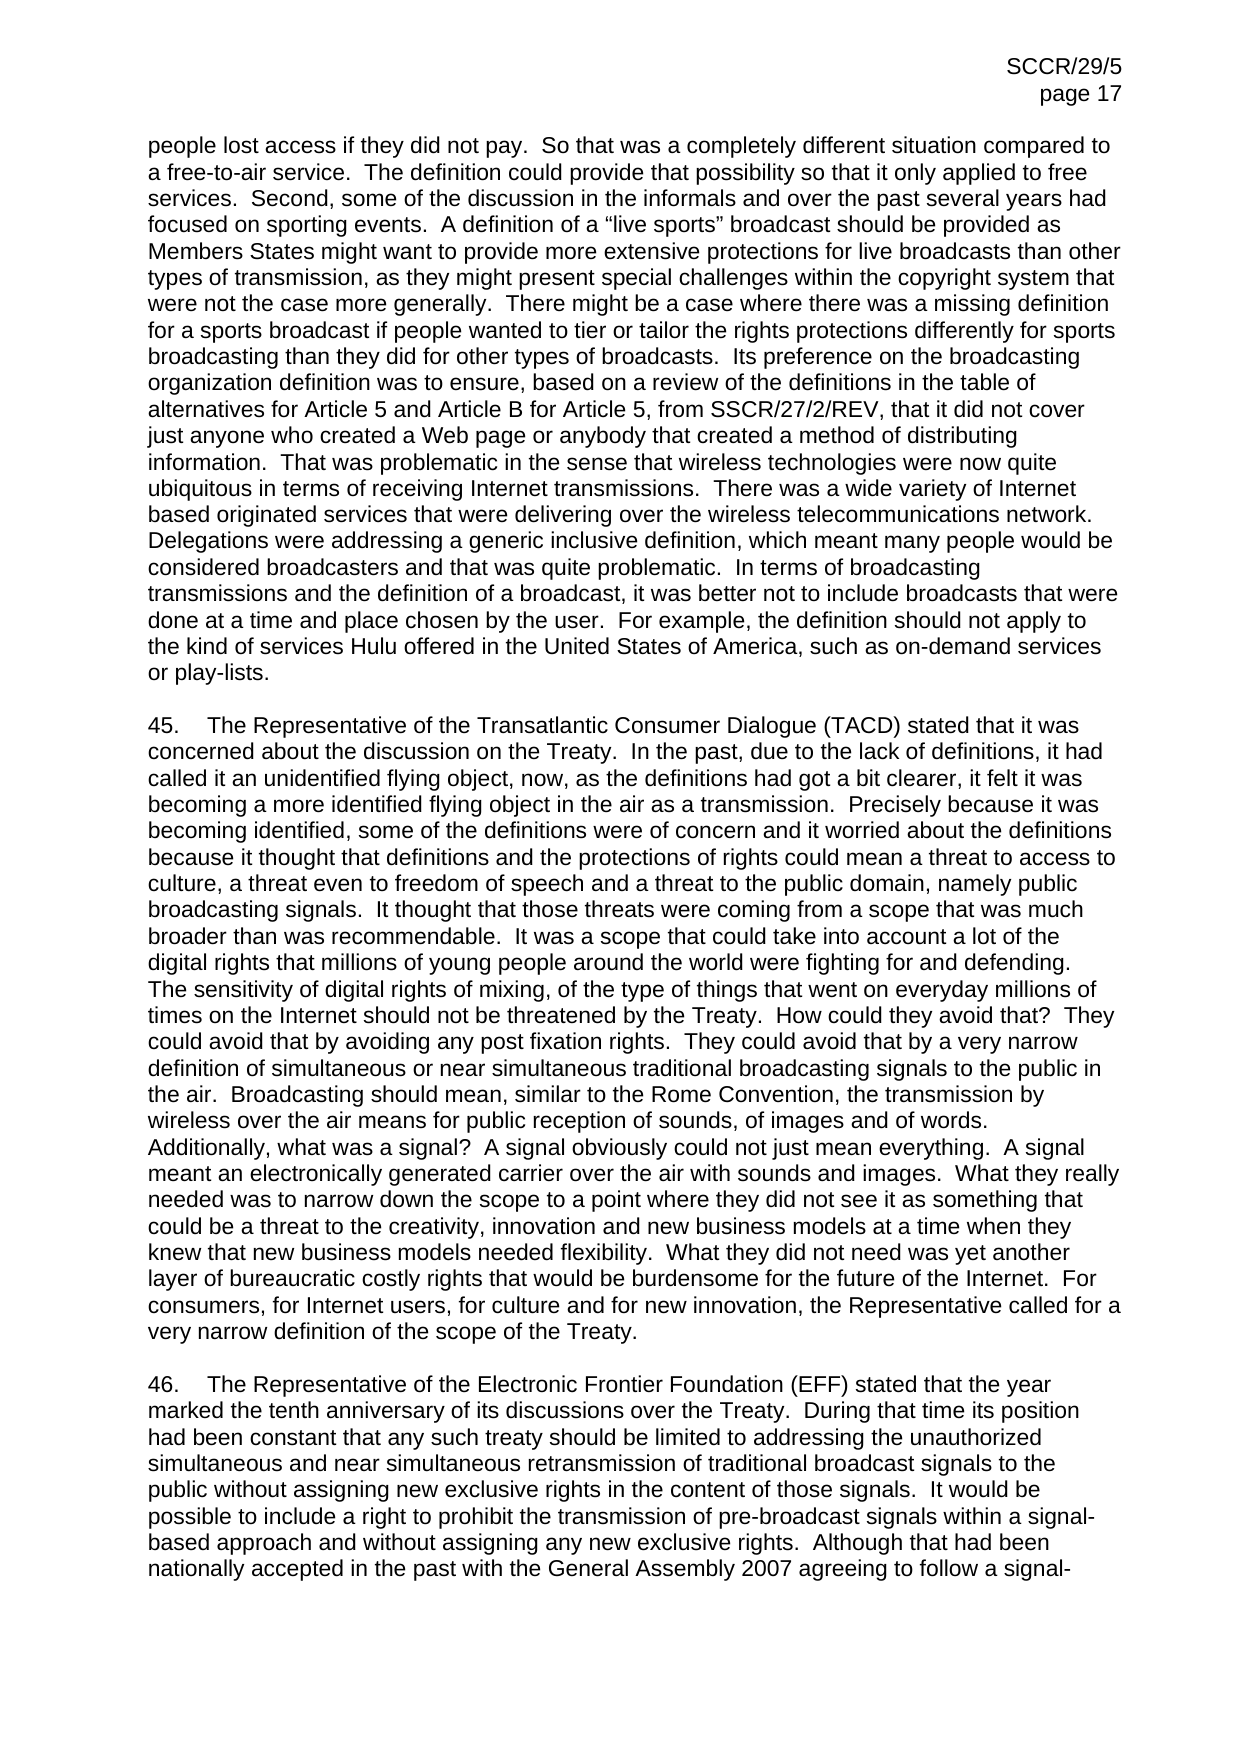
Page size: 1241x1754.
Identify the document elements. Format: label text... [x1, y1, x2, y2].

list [148, 1371, 1122, 1582]
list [148, 132, 1122, 686]
list The Representative of the Transatlantic Consumer Dialogue (TACD) stated that it was concerned about the discussion on the Treaty. In the past, due to the lack of definitions, it had called it an unidentified flying object, now, as the definitions had got a bit clearer, it felt it was becoming a more identified flying object in the air as a transmission. Precisely because it was becoming identified, some of the definitions were of concern and it worried about the definitions because it thought that definitions and the protections of rights could mean a threat to access to culture, a threat even to freedom of speech and a threat to the public domain, namely public broadcasting signals. It thought that those threats were coming from a scope that was much broader than was recommendable. It was a scope that could take into account a lot of the digital rights that millions of young people around the world were fighting for and defending. The sensitivity of digital rights of mixing, of the type of things that went on everyday millions of times on the Internet should not be threatened by the Treaty. How could they avoid that? They could avoid that by avoiding any post fixation rights. They could avoid that by a very narrow definition of simultaneous or near simultaneous traditional broadcasting signals to the public in the air. Broadcasting should mean, similar to the Rome Convention, the transmission by wireless over the air means for public reception of sounds, of images and of words. Additionally, what was a signal? A signal obviously could not just mean everything. A signal meant an electronically generated carrier over the air with sounds and images. What they really needed was to narrow down the scope to a point where they did not see it as something that could be a threat to the creativity, innovation and new business models at a time when they knew that new business models needed flexibility. What they did not need was yet another layer of bureaucratic costly rights that would be burdensome for the future of the Internet. For consumers, for Internet users, for culture and for new innovation, the Representative called for a very narrow definition of the scope of the Treaty. [148, 712, 1122, 1344]
